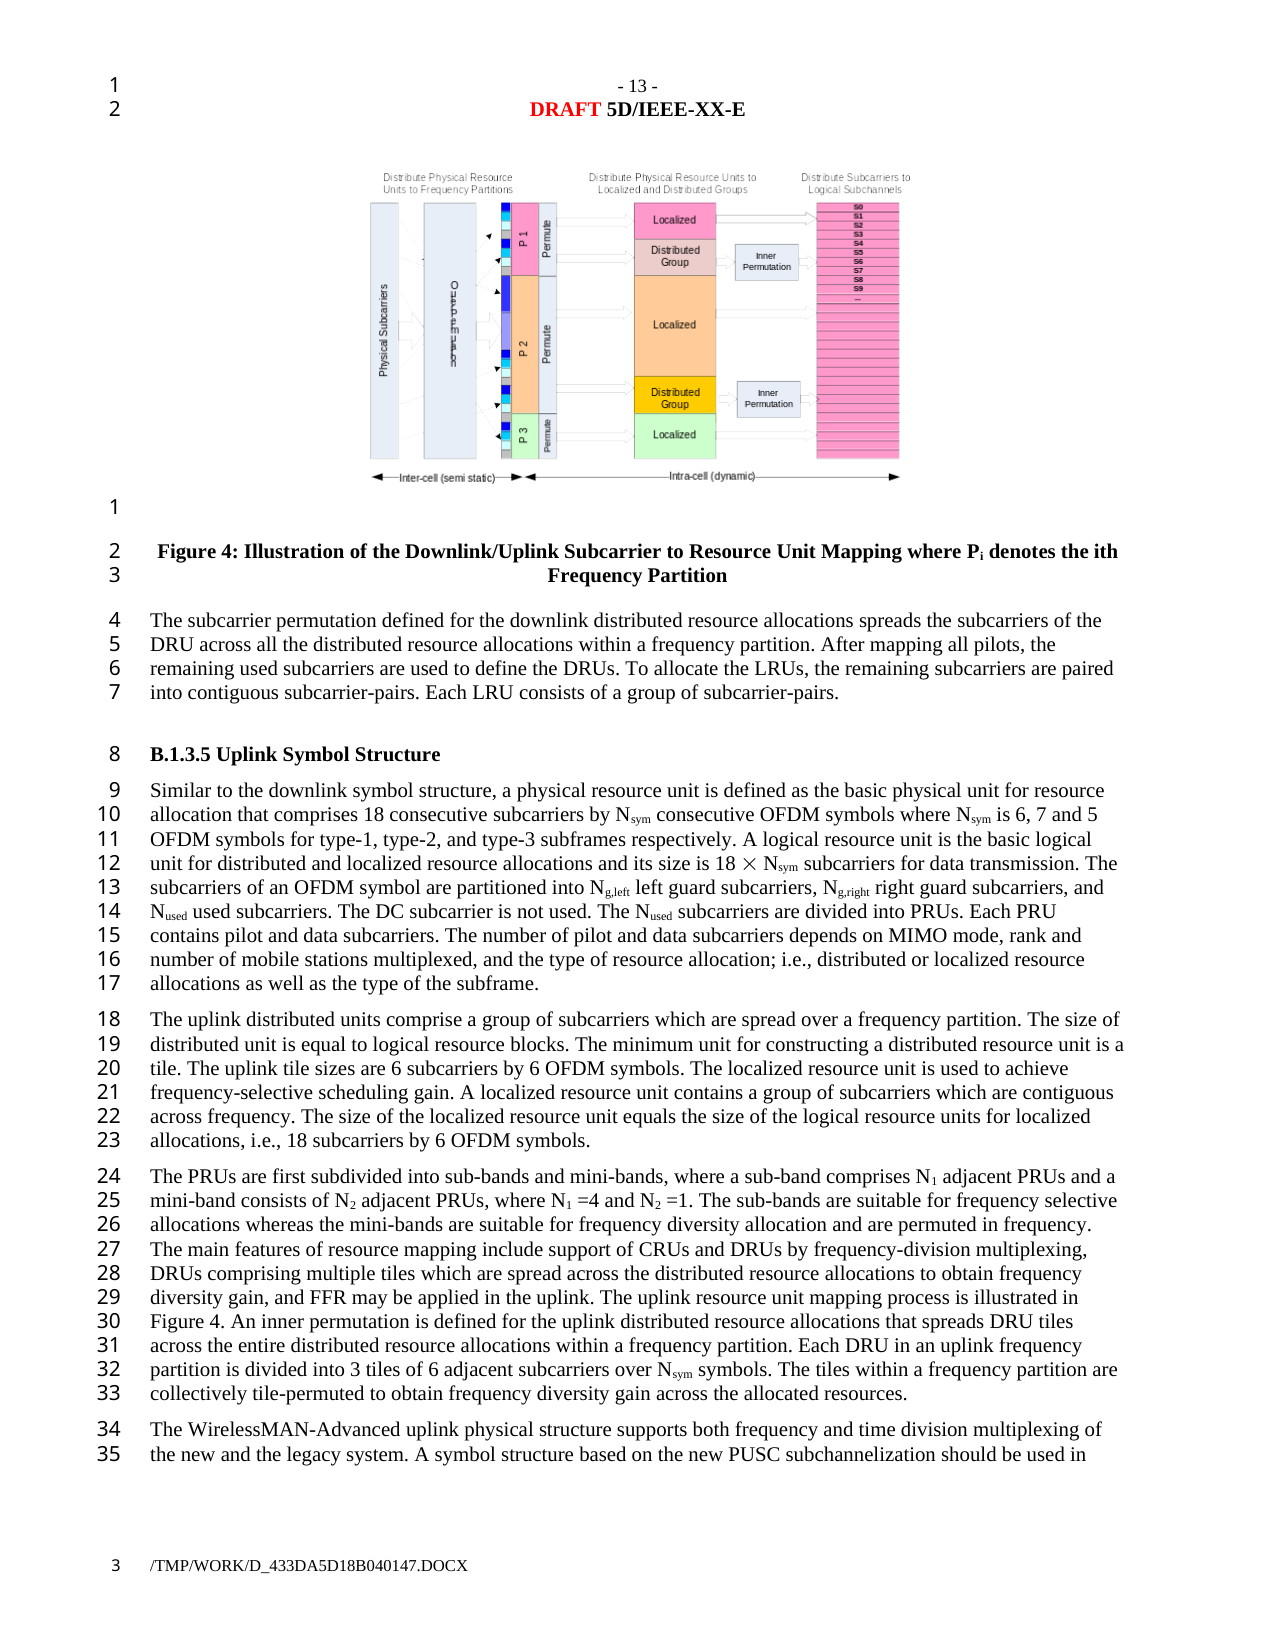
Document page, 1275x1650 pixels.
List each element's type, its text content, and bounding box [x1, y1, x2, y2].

text Figure 4: Illustration of the Downlink/Uplink Subcarrier to Resource Unit Mapping where Pi denotes the ith Frequency Partition [150, 539, 1125, 587]
text The subcarrier permutation defined for the downlink distributed resource allocations spreads the subcarriers of the DRU across all the distributed resource allocations within a frequency partition. After mapping all pilots, the remaining used subcarriers are used to define the DRUs. To allocate the LRUs, the remaining subcarriers are paired into contiguous subcarrier-pairs. Each LRU consists of a group of subcarrier-pairs. [150, 608, 1125, 704]
text The PRUs are first subdivided into sub-bands and mini-bands, where a sub-band comprises N1 adjacent PRUs and a mini-band consists of N2 adjacent PRUs, where N1 =4 and N2 =1. The sub-bands are suitable for frequency selective allocations whereas the mini-bands are suitable for frequency diversity allocation and are permuted in frequency. The main features of resource mapping include support of CRUs and DRUs by frequency-division multiplexing, DRUs comprising multiple tiles which are spread across the distributed resource allocations to obtain frequency diversity gain, and FFR may be applied in the uplink. The uplink resource unit mapping process is illustrated in Figure 4. An inner permutation is defined for the uplink distributed resource allocations that spreads DRU tiles across the entire distributed resource allocations within a frequency partition. Each DRU in an uplink frequency partition is divided into 3 tiles of 6 adjacent subcarriers over Nsym symbols. The tiles within a frequency partition are collectively tile-permuted to obtain frequency diversity gain across the allocated resources. [150, 1164, 1125, 1405]
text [150, 1417, 1125, 1466]
subtitle B.1.3.5 Uplink Symbol Structure [150, 742, 1125, 766]
text Similar to the downlink symbol structure, a physical resource unit is defined as the basic physical unit for resource allocation that comprises 18 consecutive subcarriers by Nsym consecutive OFDM symbols where Nsym is 6, 7 and 5 OFDM symbols for type-1, type-2, and type-3 subframes respectively. A logical resource unit is the basic logical unit for distributed and localized resource allocations and its size is 18 Nsym subcarriers for data transmission. The subcarriers of an OFDM symbol are partitioned into Ng,left left guard subcarriers, Ng,right right guard subcarriers, and Nused used subcarriers. The DC subcarrier is not used. The Nused subcarriers are divided into PRUs. Each PRU contains pilot and data subcarriers. The number of pilot and data subcarriers depends on MIMO mode, rank and number of mobile stations multiplexed, and the type of resource allocation; i.e., distributed or localized resource allocations as well as the type of the subframe. [150, 778, 1125, 995]
text The uplink distributed units comprise a group of subcarriers which are spread over a frequency partition. The size of distributed unit is equal to logical resource blocks. The minimum unit for constructing a distributed resource unit is a tile. The uplink tile sizes are 6 subcarriers by 6 OFDM symbols. The localized resource unit is used to achieve frequency-selective scheduling gain. A localized resource unit contains a group of subcarriers which are contiguous across frequency. The size of the localized resource unit equals the size of the logical resource units for localized allocations, i.e., 18 subcarriers by 6 OFDM symbols. [150, 1007, 1125, 1152]
